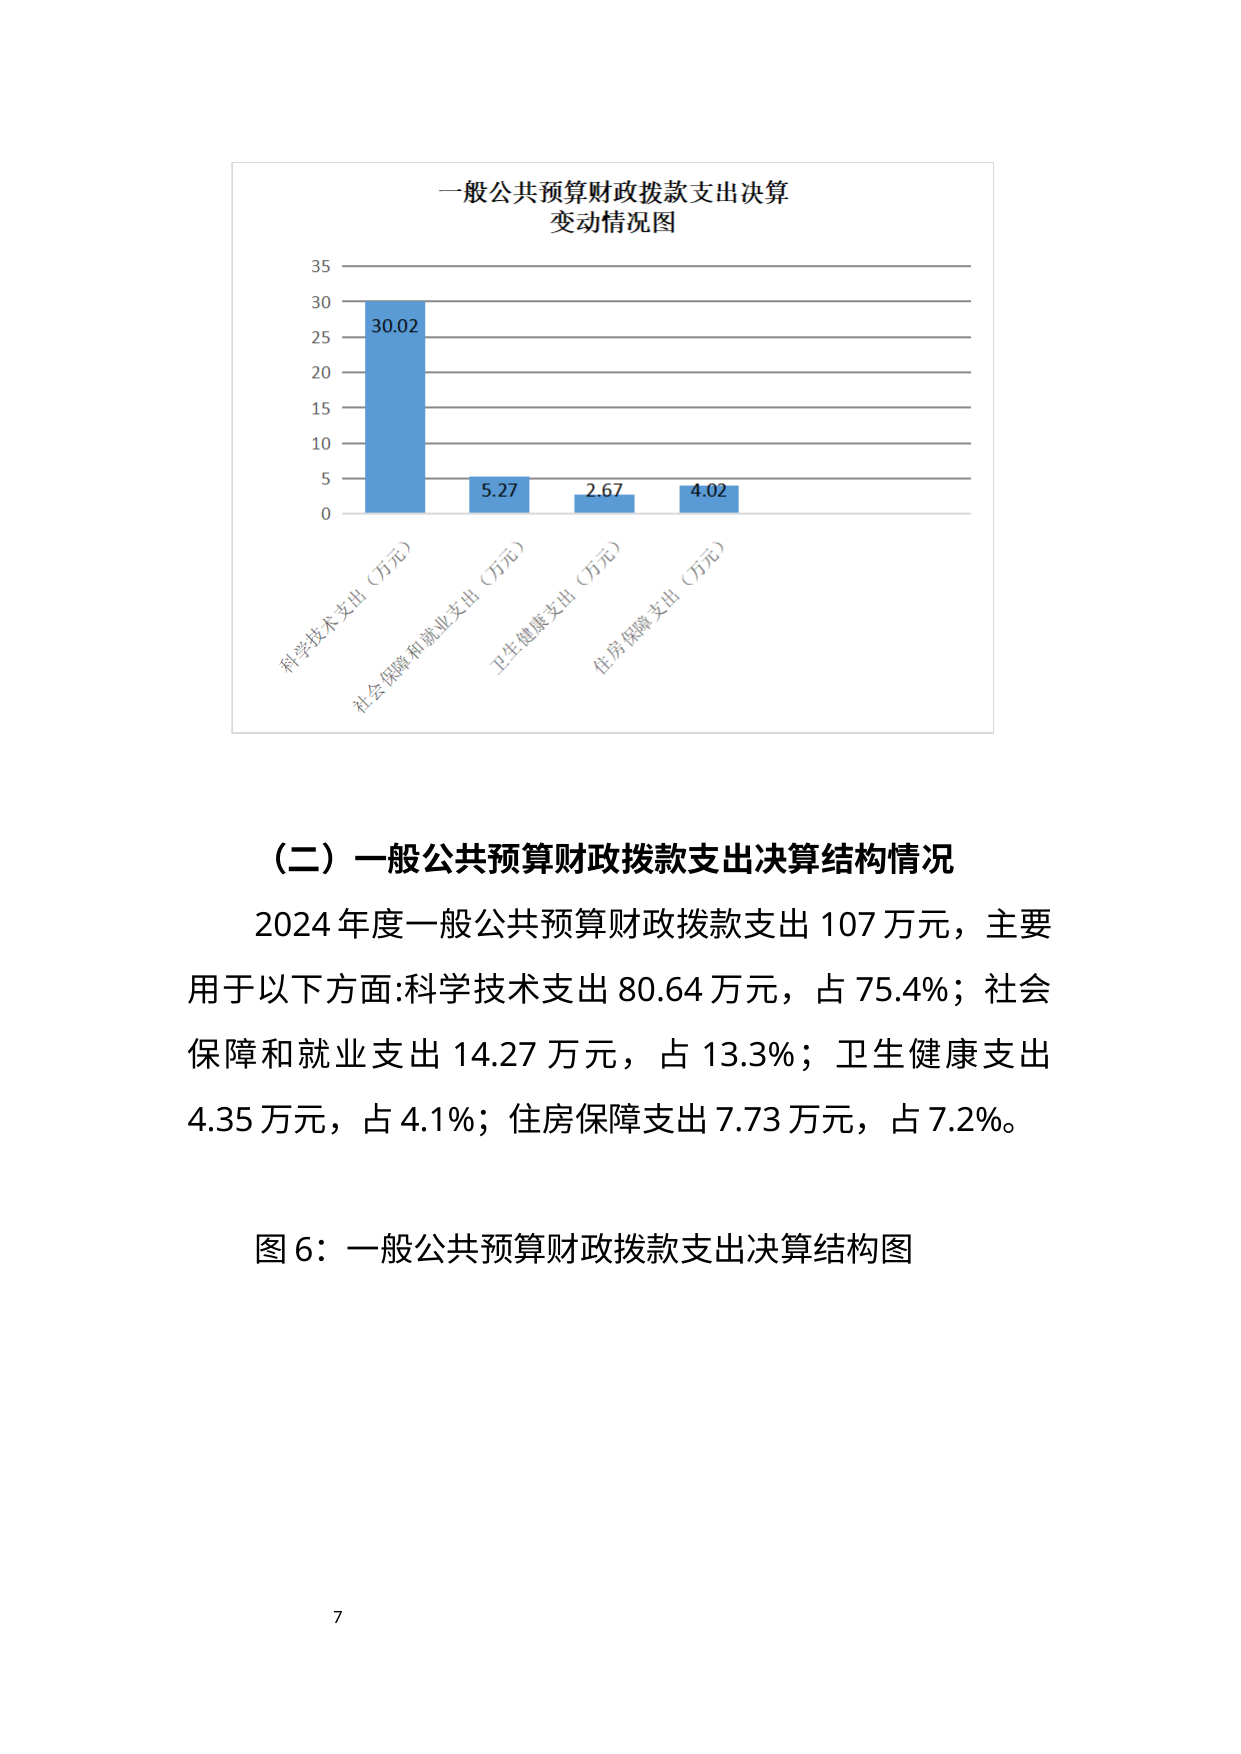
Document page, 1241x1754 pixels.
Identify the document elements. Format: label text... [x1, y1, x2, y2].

text 图6：一般公共预算财政拨款支出决算结构图 [187, 1214, 1053, 1279]
picture [231, 162, 995, 734]
text （二）一般公共预算财政拨款支出决算结构情况 [187, 824, 1053, 889]
text 2024年度一般公共预算财政拨款支出107万元，主要用于以下方面:科学技术支出80.64万元，占75.4%；社会保障和就业支出14.27万元，占13.3%；卫生健康支出4.35万元，占4.1%；住房保障支出7.73万元，占7.2%。 [187, 889, 1053, 1149]
